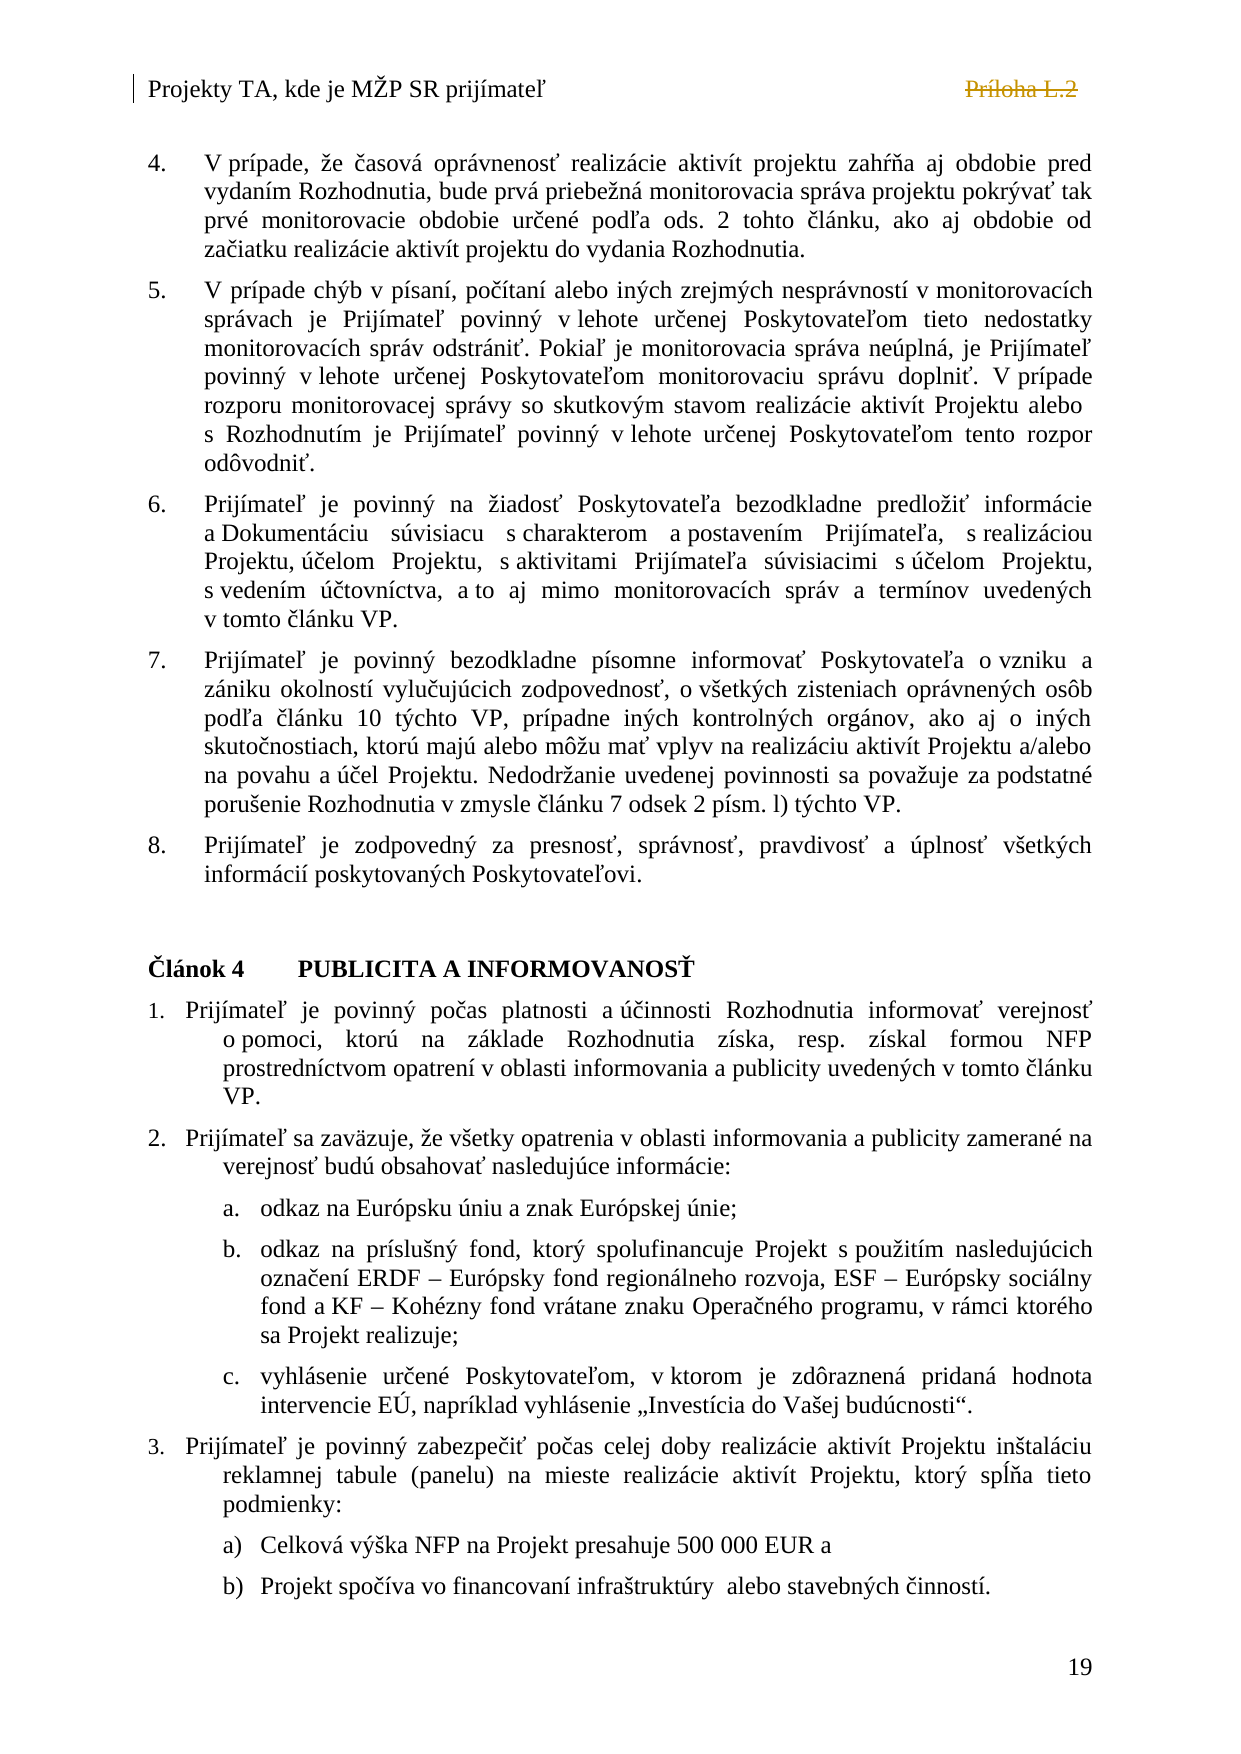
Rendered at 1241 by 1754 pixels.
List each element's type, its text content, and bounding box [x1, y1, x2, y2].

list Celková výška NFP na Projekt presahuje 500 000 EUR a [223, 1530, 1093, 1559]
list Prijímateľ je povinný bezodkladne písomne informovať Poskytovateľa o vzniku a zániku okolností vylučujúcich zodpovednosť, o všetkých zisteniach oprávnených osôb podľa článku 10 týchto VP, prípadne iných kontrolných orgánov, ako aj o iných skutočnostiach, ktorú majú alebo môžu mať vplyv na realizáciu aktivít Projektu a/alebo na povahu a účel Projektu. Nedodržanie uvedenej povinnosti sa považuje za podstatné porušenie Rozhodnutia v zmysle článku 7 odsek 2 písm. l) týchto VP. [148, 645, 1093, 818]
list V prípade chýb v písaní, počítaní alebo iných zrejmých nesprávností v monitorovacích správach je Prijímateľ povinný v lehote určenej Poskytovateľom tieto nedostatky monitorovacích správ odstrániť. Pokiaľ je monitorovacia správa neúplná, je Prijímateľ povinný v lehote určenej Poskytovateľom monitorovaciu správu doplniť. V prípade rozporu monitorovacej správy so skutkovým stavom realizácie aktivít Projektu alebo s Rozhodnutím je Prijímateľ povinný v lehote určenej Poskytovateľom tento rozpor odôvodniť. [148, 275, 1093, 476]
list odkaz na Európsku úniu a znak Európskej únie; [223, 1193, 1093, 1221]
list odkaz na príslušný fond, ktorý spolufinancuje Projekt s použitím nasledujúcich označení ERDF – Európsky fond regionálneho rozvoja, ESF – Európsky sociálny fond a KF – Kohézny fond vrátane znaku Operačného programu, v rámci ktorého sa Projekt realizuje; [223, 1234, 1093, 1349]
list Prijímateľ je zodpovedný za presnosť, správnosť, pravdivosť a úplnosť všetkých informácií poskytovaných Poskytovateľovi. [148, 830, 1093, 888]
subtitle Článok 4 PUBLICITA A INFORMOVANOSŤ [148, 954, 1093, 983]
list Prijímateľ je povinný počas platnosti a účinnosti Rozhodnutia informovať verejnosť o pomoci, ktorú na základe Rozhodnutia získa, resp. získal formou NFP prostredníctvom opatrení v oblasti informovania a publicity uvedených v tomto článku VP. [148, 995, 1093, 1110]
list Prijímateľ sa zaväzuje, že všetky opatrenia v oblasti informovania a publicity zamerané na verejnosť budú obsahovať nasledujúce informácie: [148, 1123, 1093, 1180]
list Projekt spočíva vo financovaní infraštruktúry alebo stavebných činností. [223, 1571, 1093, 1600]
list Prijímateľ je povinný zabezpečiť počas celej doby realizácie aktivít Projektu inštaláciu reklamnej tabule (panelu) na mieste realizácie aktivít Projektu, ktorý spĺňa tieto podmienky: [148, 1431, 1093, 1518]
list V prípade, že časová oprávnenosť realizácie aktivít projektu zahŕňa aj obdobie pred vydaním Rozhodnutia, bude prvá priebežná monitorovacia správa projektu pokrývať tak prvé monitorovacie obdobie určené podľa ods. 2 tohto článku, ako aj obdobie od začiatku realizácie aktivít projektu do vydania Rozhodnutia. [148, 148, 1093, 263]
list vyhlásenie určené Poskytovateľom, v ktorom je zdôraznená pridaná hodnota intervencie EÚ, napríklad vyhlásenie „Investícia do Vašej budúcnosti“. [223, 1361, 1093, 1419]
list Prijímateľ je povinný na žiadosť Poskytovateľa bezodkladne predložiť informácie a Dokumentáciu súvisiacu s charakterom a postavením Prijímateľa, s realizáciou Projektu, účelom Projektu, s aktivitami Prijímateľa súvisiacimi s účelom Projektu, s vedením účtovníctva, a to aj mimo monitorovacích správ a termínov uvedených v tomto článku VP. [148, 489, 1093, 633]
